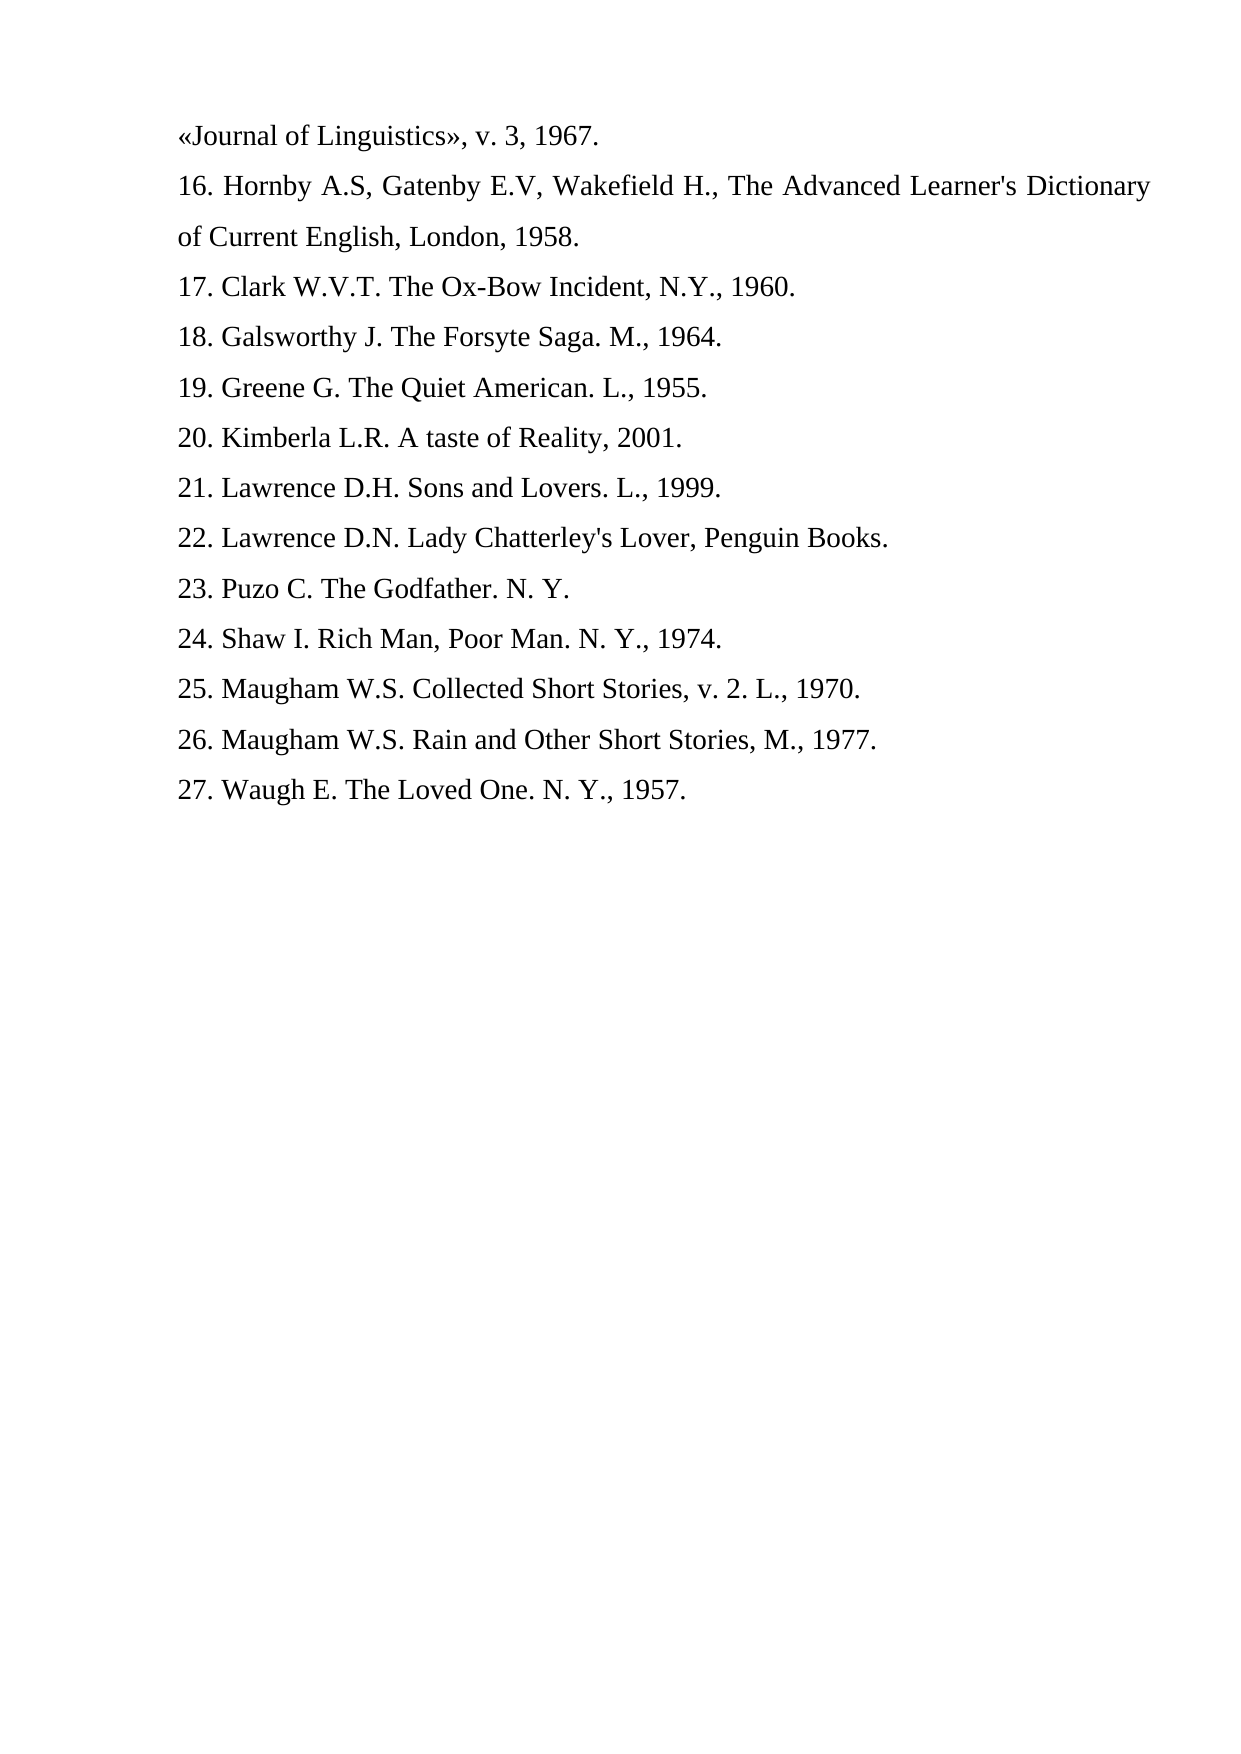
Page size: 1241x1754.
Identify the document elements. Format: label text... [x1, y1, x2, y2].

text 27. Waugh E. The Loved One. N. Y., 1957. [177, 772, 1152, 806]
text 16. Hornby A.S, Gatenby E.V, Wakefield H., The Advanced Learner's Dictionary of Current English, London, 1958. [177, 168, 1152, 252]
text 21. Lawrence D.H. Sons and Lovers. L., 1999. [177, 470, 1152, 504]
text 25. Maugham W.S. Collected Short Stories, v. ., 1970. [177, 672, 1152, 705]
text 17. Clark W.V.T. The Ox-Bow Incident, N.Y., 1960. [177, 269, 1152, 303]
text 24. Shaw I. Rich Man, Poor Man. N. Y., 1974. [177, 621, 1152, 655]
text 19. Greene G. The Quiet American. L., 1955. [177, 370, 1152, 403]
text «Journal of Linguistics», v. 3, 1967. [177, 118, 1152, 152]
text 23. Puzо С. The Godfather. N. Y. [177, 571, 1152, 604]
text 22. Lawrence D.N. Lady Chatterley's Lover, Penguin Books. [177, 521, 1152, 554]
text 26. Maugham W.S. Rain and Other Short Stories, M., 1977. [177, 722, 1152, 755]
text 18. Galsworthy J. The Forsyte Saga. M., 1964. [177, 319, 1152, 353]
text 20. Kimberla L.R. A taste of Reality, 2001. [177, 420, 1152, 453]
